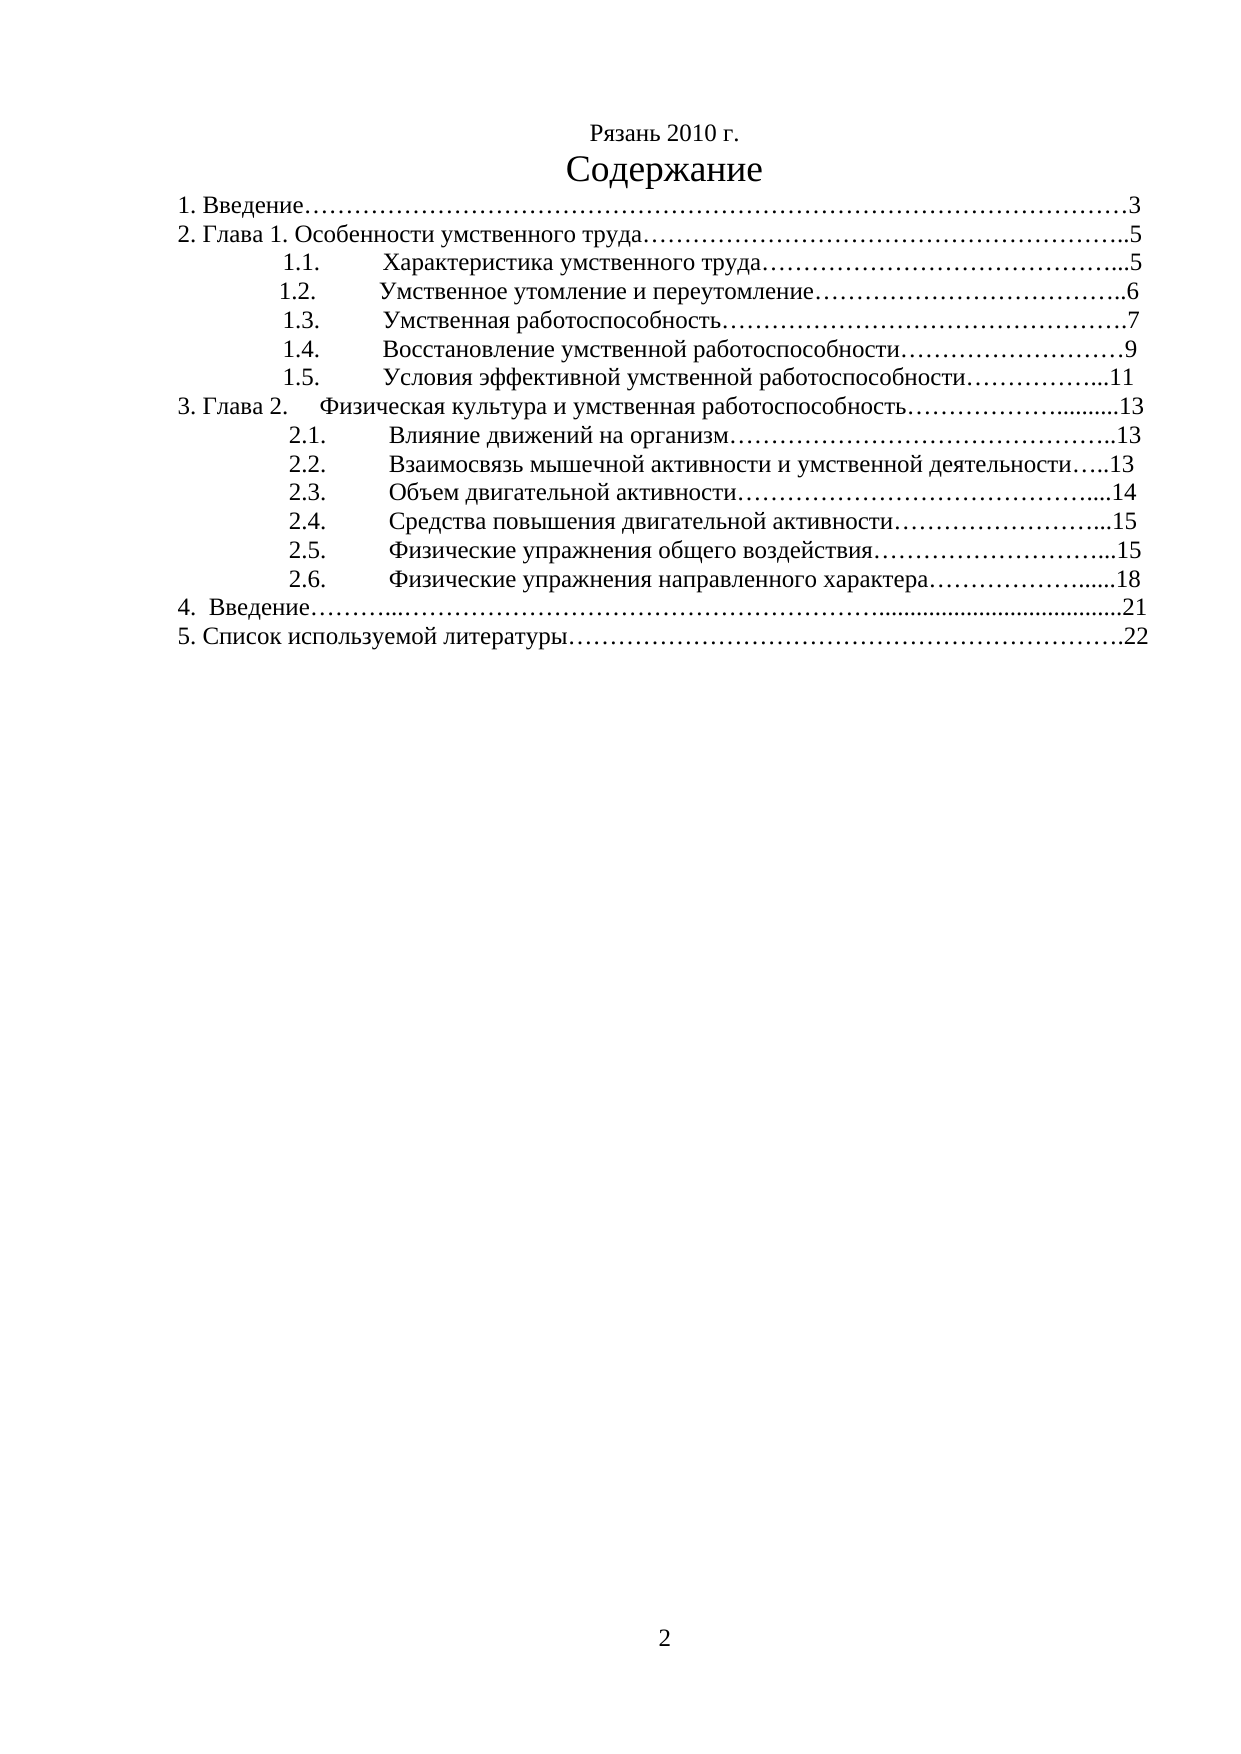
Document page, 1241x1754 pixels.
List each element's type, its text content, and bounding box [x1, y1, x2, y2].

text 5. Список используемой литературы………………………………………………………….22 [177, 621, 1152, 650]
text 2.2. Взаимосвязь мышечной активности и умственной деятельности…..13 [177, 449, 1152, 477]
text 2.6. Физические упражнения направленного характера………………......18 [177, 564, 1152, 592]
text 2. Глава 1. Особенности умственного труда…………………………………………………..5 [177, 219, 1152, 247]
text Содержание [177, 147, 1152, 190]
text 1. Введение………………………………………………………………………………………3 [177, 190, 1152, 219]
text 3. Глава 2. Физическая культура и умственная работоспособность………………..........13 [177, 391, 1152, 420]
text 2.1. Влияние движений на организм………………………………………..13 [177, 420, 1152, 449]
text 2.3. Объем двигательной активности……………………………………....14 [177, 477, 1152, 506]
text Рязань 2010 г. [177, 118, 1152, 147]
text 1.3. Умственная работоспособность………………………………………….7 [177, 305, 1152, 334]
text 1.5. Условия эффективной умственной работоспособности……………...11 [177, 362, 1152, 391]
text 2.4. Средства повышения двигательной активности……………………...15 [177, 506, 1152, 535]
text 4. Введение………...………………………………………………….......................................21 [177, 592, 1152, 621]
text 2.5. Физические упражнения общего воздействия………………………...15 [177, 535, 1152, 564]
text 1.2. Умственное утомление и переутомление………………………………..6 [177, 276, 1152, 305]
text 1.4. Восстановление умственной работоспособности………………………9 [177, 334, 1152, 362]
text 1.1. Характеристика умственного труда……………………………………...5 [251, 247, 1152, 276]
